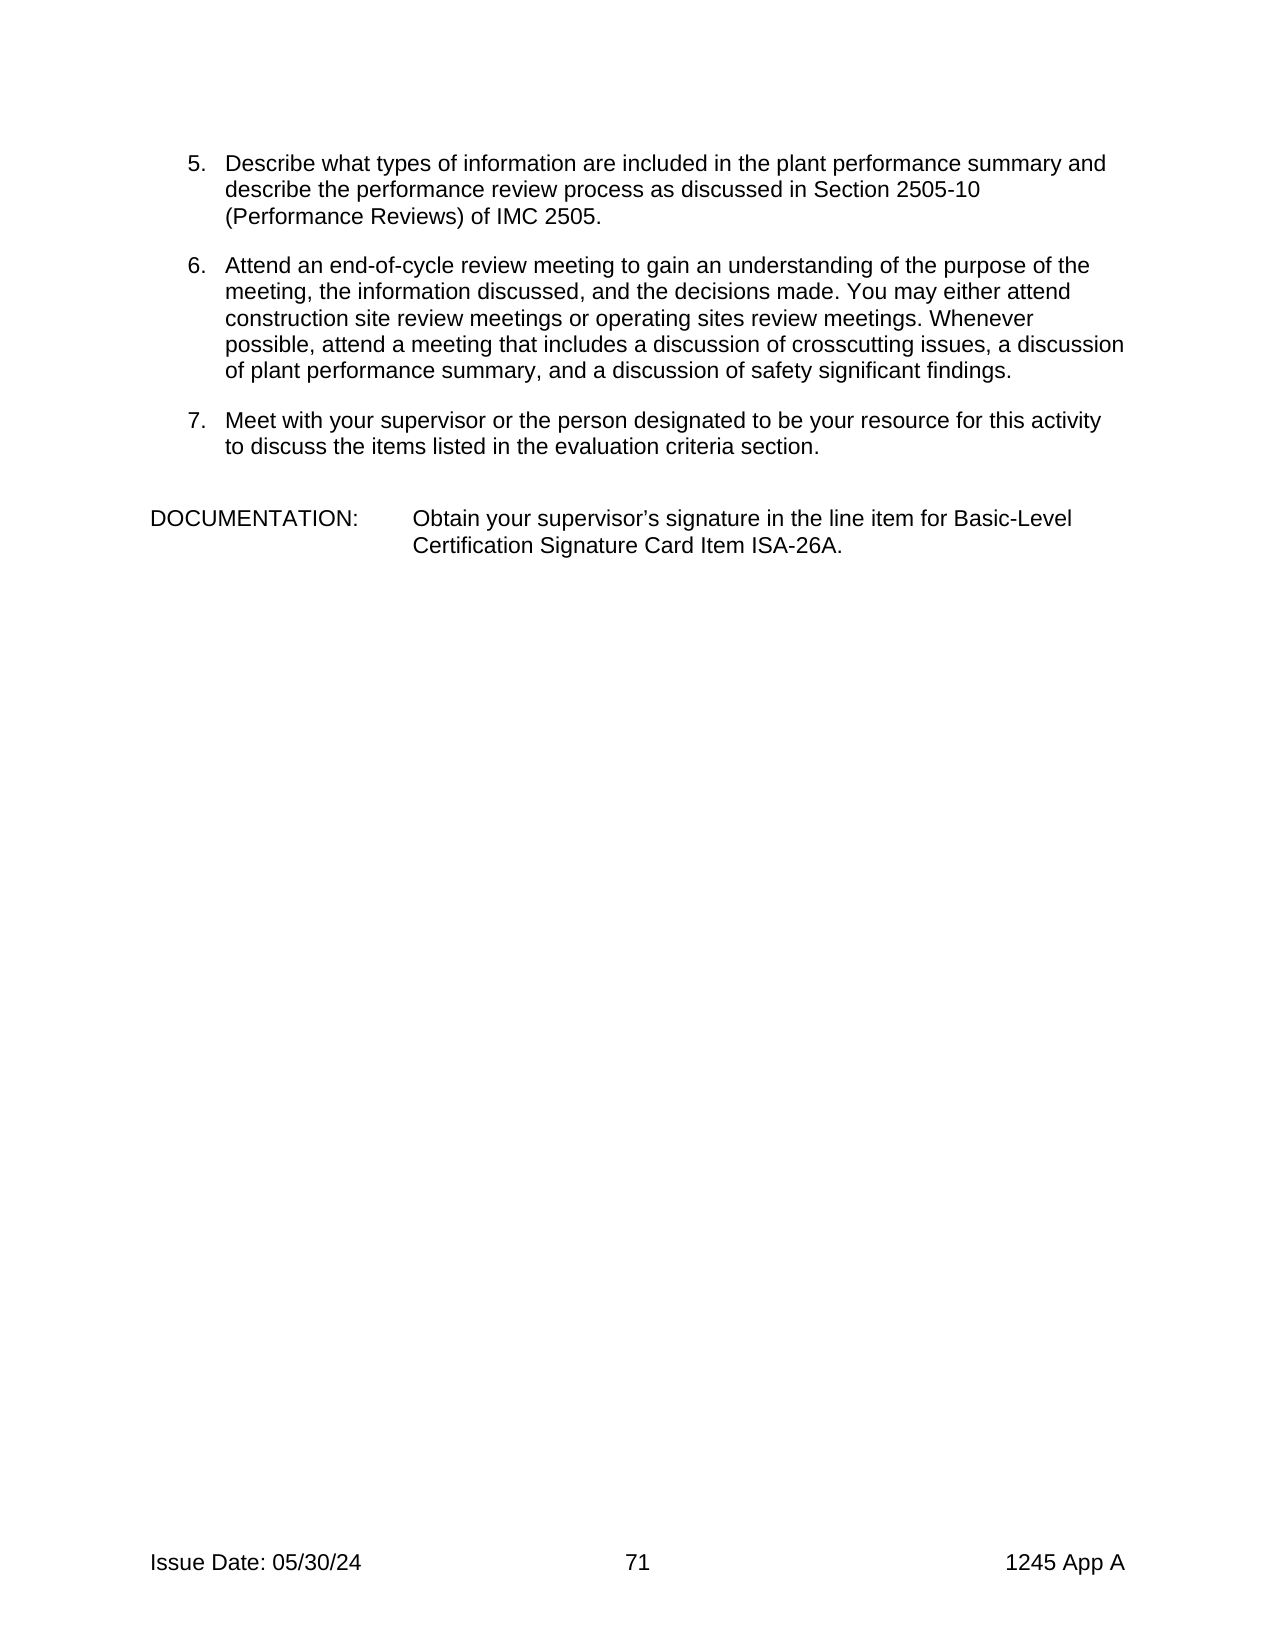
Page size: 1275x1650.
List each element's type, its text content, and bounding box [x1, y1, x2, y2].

list Describe what types of information are included in the plant performance summary and describe the performance review process as discussed in Section 2505-10 (Performance Reviews) of IMC 2505. [187, 150, 1125, 229]
list Meet with your supervisor or the person designated to be your resource for this activity to discuss the items listed in the evaluation criteria section. [187, 407, 1125, 459]
list Attend an end-of-cycle review meeting to gain an understanding of the purpose of the meeting, the information discussed, and the decisions made. You may either attend construction site review meetings or operating sites review meetings. Whenever possible, attend a meeting that includes a discussion of crosscutting issues, a discussion of plant performance summary, and a discussion of safety significant findings. [187, 252, 1125, 384]
subtitle DOCUMENTATION: Obtain your supervisor’s signature in the line item for Basic-Level Certification Signature Card Item ISA-26A. [150, 505, 1125, 558]
